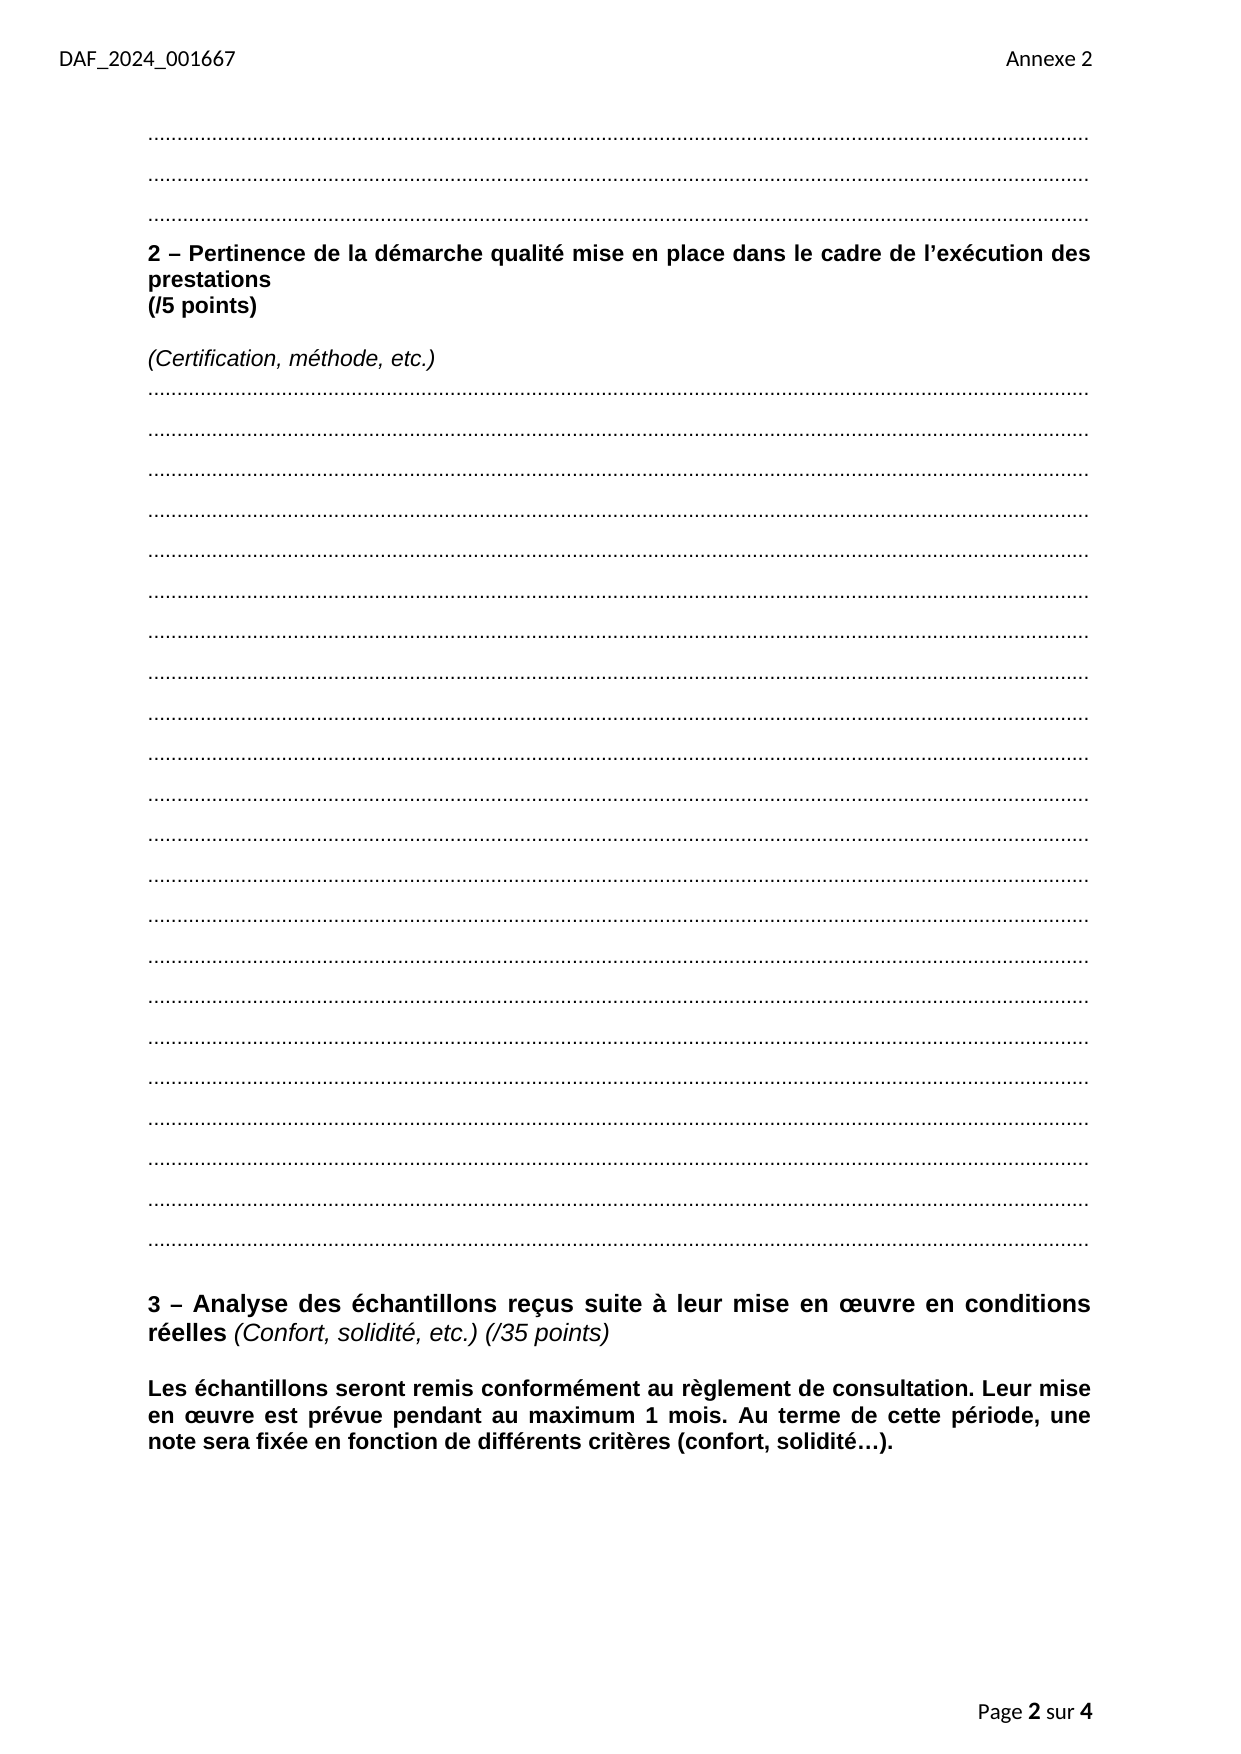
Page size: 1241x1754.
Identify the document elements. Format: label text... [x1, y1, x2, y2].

text Les échantillons seront remis conformément au règlement de consultation. Leur mise en œuvre est prévue pendant au maximum 1 mois. Au terme de cette période, une note sera fixée en fonction de différents critères (confort, solidité…). [148, 1375, 1093, 1454]
text 3 – Analyse des échantillons reçus suite à leur mise en œuvre en conditions réelles (Confort, solidité, etc.) (/35 points) [148, 1289, 1093, 1346]
text 2 – Pertinence de la démarche qualité mise en place dans le cadre de l’exécution des prestations [148, 240, 1093, 292]
text (/5 points) [148, 292, 1093, 319]
text (Certification, méthode, etc.) [148, 345, 1093, 371]
